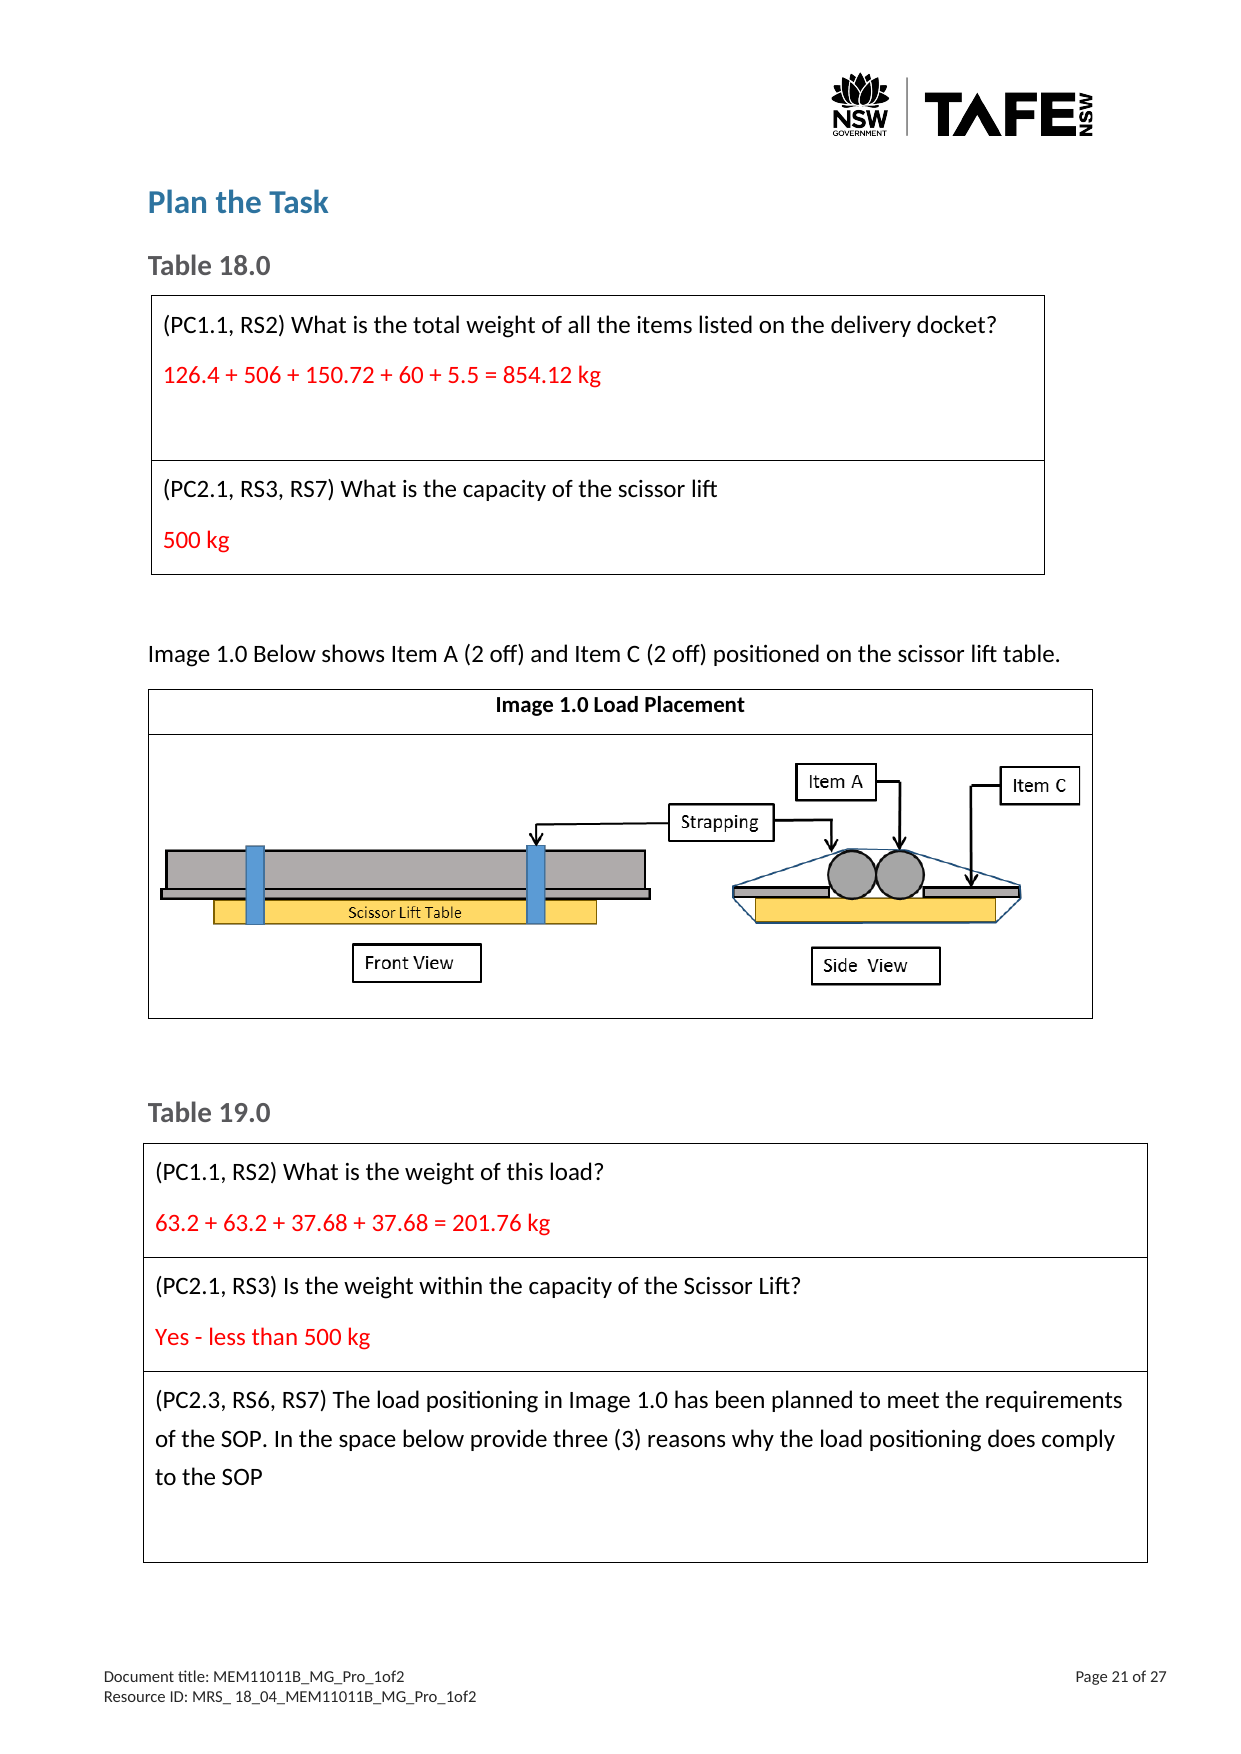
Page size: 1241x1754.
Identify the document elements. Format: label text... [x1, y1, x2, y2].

picture [160, 763, 1081, 990]
picture [831, 71, 1093, 137]
text Image 1.0 Below shows Item A (2 off) and Item C (2 off) positioned on the scissor lift table. [148, 638, 1092, 669]
table_cell [149, 735, 1092, 1018]
table_cell (PC2.1, RS3, RS7) What is the capacity of the scissor lift 500 kg [152, 461, 1044, 574]
subtitle Table 19.0 [148, 1094, 1092, 1130]
table_header (PC1.1, RS2) What is the total weight of all the items listed on the delivery docket? 126.4 + 506 + 150.72 + 60 + 5.5 = 854.12 kg [152, 296, 1044, 460]
subtitle Table 18.0 [148, 247, 1092, 283]
table_header Image 1.0 Load Placement [149, 690, 1092, 734]
table_header (PC1.1, RS2) What is the weight of this load? 63.2 + 63.2 + 37.68 + 37.68 = 201.76 kg [144, 1144, 1147, 1257]
subtitle Plan the Task [148, 181, 1092, 222]
table_cell (PC2.1, RS3) Is the weight within the capacity of the Scissor Lift? Yes - less than 500 kg [144, 1258, 1147, 1371]
table_cell (PC2.3, RS6, RS7) The load positioning in Image 1.0 has been planned to meet the requirements of the SOP. In the space below provide three (3) reasons why the load positioning does comply to the SOP [144, 1372, 1147, 1562]
